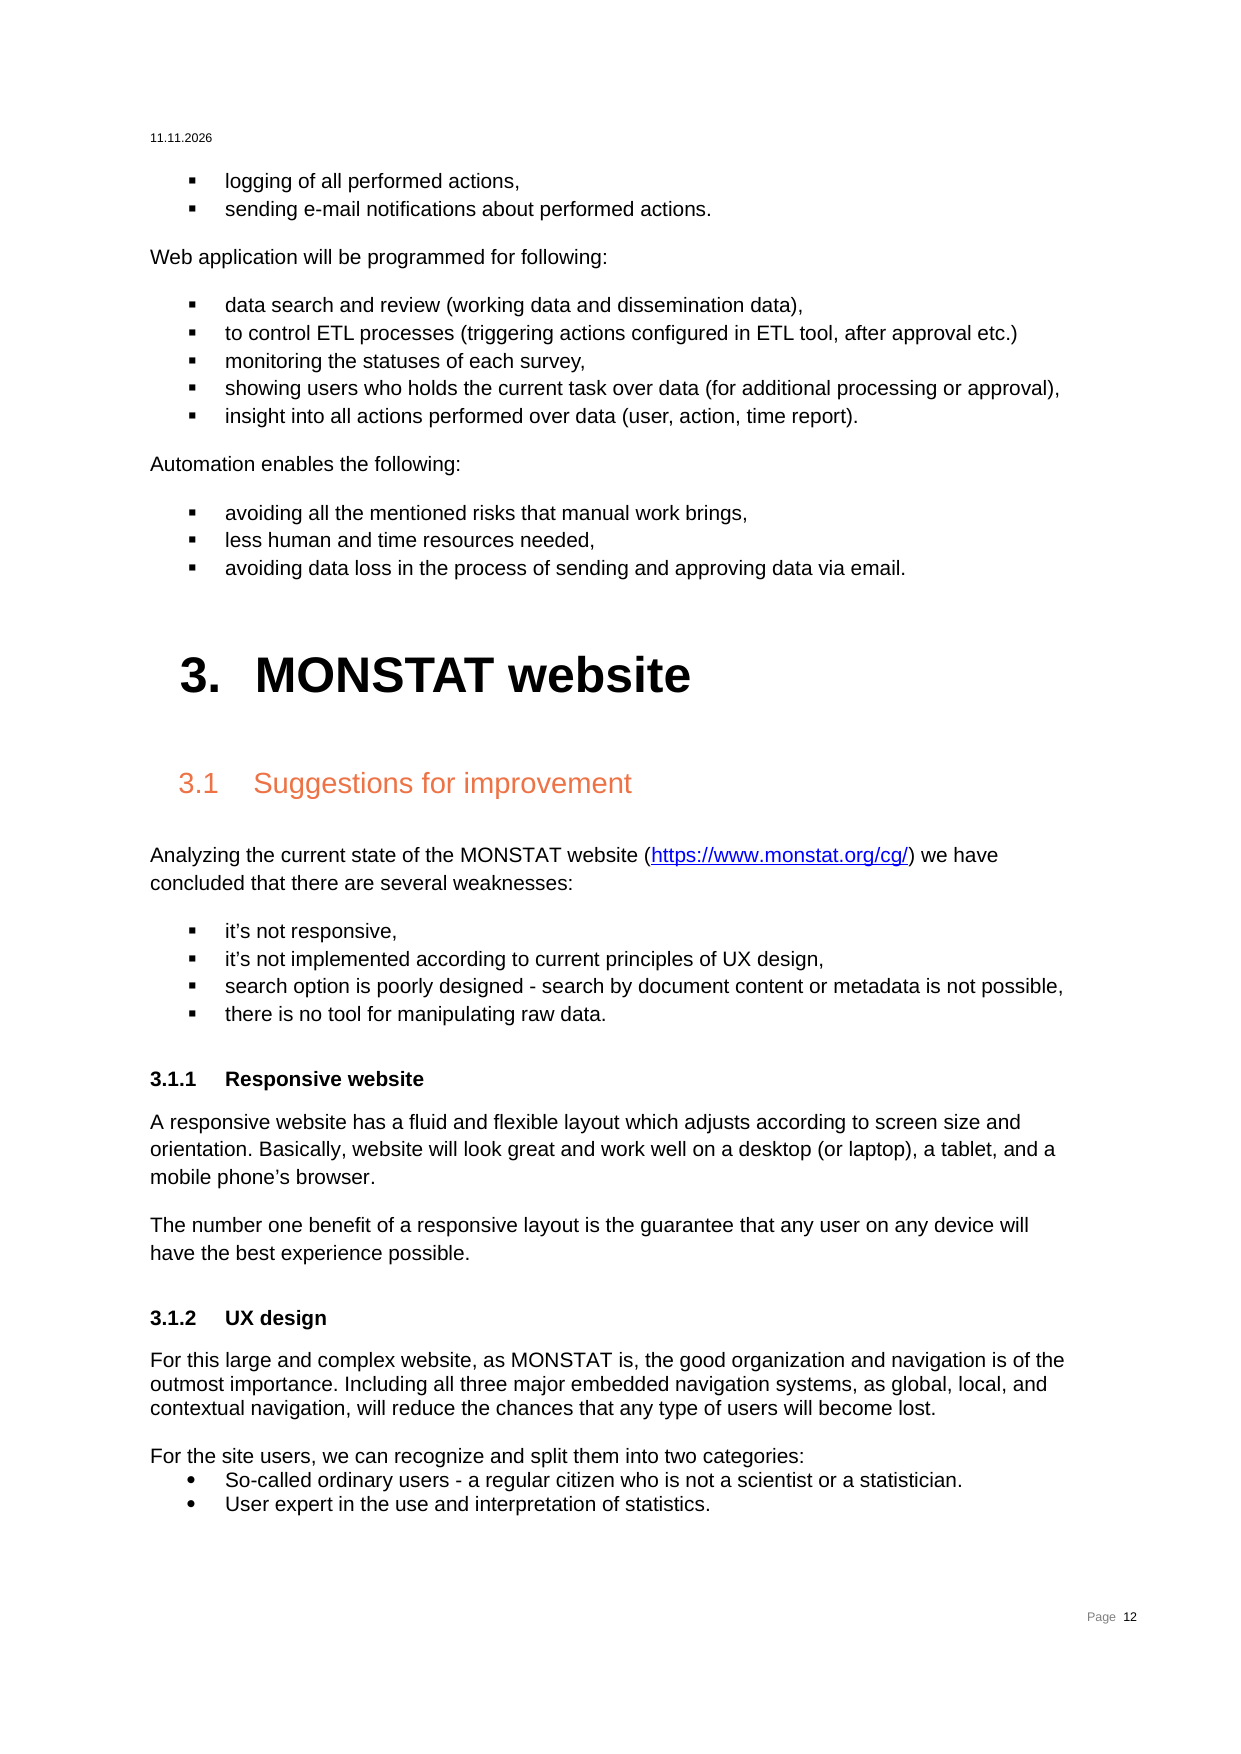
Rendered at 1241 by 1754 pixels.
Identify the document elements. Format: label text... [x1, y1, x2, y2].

list there is no tool for manipulating raw data. [187, 1002, 1075, 1026]
list data search and review (working data and dissemination data), [187, 293, 1075, 317]
list sending e-mail notifications about performed actions. [187, 197, 1075, 221]
text Web application will be programmed for following: [150, 245, 1075, 269]
list less human and time resources needed, [187, 528, 1075, 552]
text The number one benefit of a responsive layout is the guarantee that any user on any device will have the best experience possible. [150, 1213, 1075, 1264]
list UX design [150, 1305, 1075, 1329]
list it’s not implemented according to current principles of UX design, [187, 947, 1075, 971]
list avoiding data loss in the process of sending and approving data via email. [187, 556, 1075, 580]
list logging of all performed actions, [187, 169, 1075, 193]
text Suggestions for improvement [178, 766, 1075, 799]
list search option is poorly designed - search by document content or metadata is not possible, [187, 974, 1075, 998]
list So-called ordinary users - a regular citizen who is not a scientist or a statistician. [187, 1468, 1075, 1492]
list User expert in the use and interpretation of statistics. [187, 1492, 1075, 1516]
list it’s not responsive, [187, 919, 1075, 943]
list showing users who holds the current task over data (for additional processing or approval), [187, 376, 1075, 400]
text For the site users, we can recognize and split them into two categories: [150, 1444, 1075, 1468]
text For this large and complex website, as MONSTAT is, the good organization and navigation is of the outmost importance. Including all three major embedded navigation systems, as global, local, and contextual navigation, will reduce the chances that any type of users will become lost. [150, 1348, 1075, 1420]
text Automation enables the following: [150, 452, 1075, 476]
list monitoring the statuses of each survey, [187, 348, 1075, 373]
list Responsive website [150, 1067, 1075, 1091]
text A responsive website has a fluid and flexible layout which adjusts according to screen size and orientation. Basically, website will look great and work well on a desktop (or laptop), a tablet, and a mobile phone’s browser. [150, 1109, 1075, 1188]
list to control ETL processes (triggering actions configured in ETL tool, after approval etc.) [187, 321, 1075, 345]
text Analyzing the current state of the MONSTAT website (https://www.monstat.org/cg/) we have concluded that there are several weaknesses: [150, 843, 1075, 894]
list avoiding all the mentioned risks that manual work brings, [187, 501, 1075, 524]
text MONSTAT website [179, 646, 1075, 703]
list insight into all actions performed over data (user, action, time report). [187, 404, 1075, 428]
